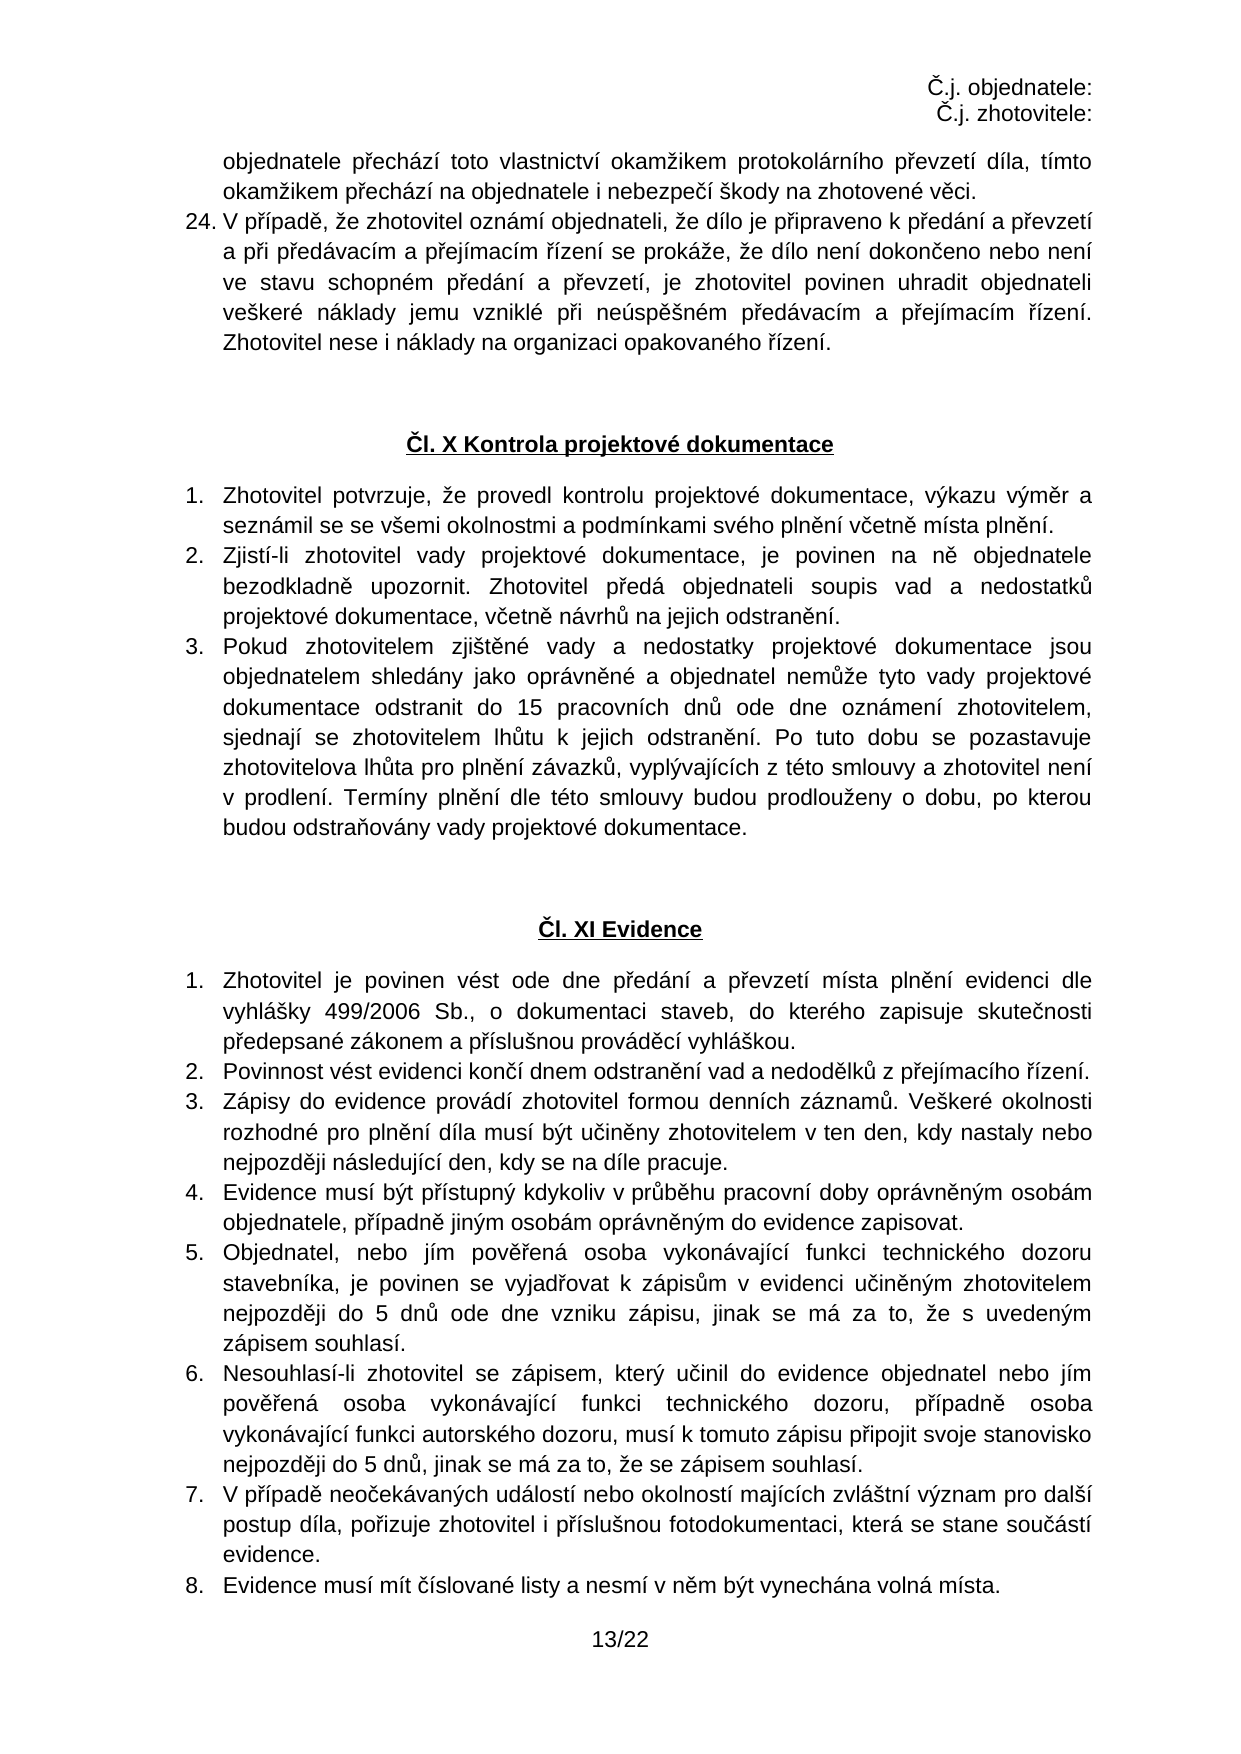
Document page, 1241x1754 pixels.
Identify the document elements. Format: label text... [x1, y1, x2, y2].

list Zhotovitel potvrzuje, že provedl kontrolu projektové dokumentace, výkazu výměr a seznámil se se všemi okolnostmi a podmínkami svého plnění včetně místa plnění. [185, 482, 1093, 538]
list V případě neočekávaných událostí nebo okolností majících zvláštní význam pro další postup díla, pořizuje zhotovitel i příslušnou fotodokumentaci, která se stane součástí evidence. [185, 1481, 1093, 1568]
list Objednatel, nebo jím pověřená osoba vykonávající funkci technického dozoru stavebníka, je povinen se vyjadřovat k zápisům v evidenci učiněným zhotovitelem nejpozději do 5 dnů ode dne vzniku zápisu, jinak se má za to, že s uvedeným zápisem souhlasí. [185, 1239, 1093, 1356]
list V případě, že zhotovitel oznámí objednateli, že dílo je připraveno k předání a převzetí a při předávacím a přejímacím řízení se prokáže, že dílo není dokončeno nebo není ve stavu schopném předání a převzetí, je zhotovitel povinen uhradit objednateli veškeré náklady jemu vzniklé při neúspěšném předávacím a přejímacím řízení. Zhotovitel nese i náklady na organizaci opakovaného řízení. [185, 208, 1093, 355]
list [185, 148, 1093, 204]
list Nesouhlasí-li zhotovitel se zápisem, který učinil do evidence objednatel nebo jím pověřená osoba vykonávající funkci technického dozoru, případně osoba vykonávající funkci autorského dozoru, musí k tomuto zápisu připojit svoje stanovisko nejpozději do 5 dnů, jinak se má za to, že se zápisem souhlasí. [185, 1360, 1093, 1477]
list Zjistí-li zhotovitel vady projektové dokumentace, je povinen na ně objednatele bezodkladně upozornit. Zhotovitel předá objednateli soupis vad a nedostatků projektové dokumentace, včetně návrhů na jejich odstranění. [185, 542, 1093, 629]
list Evidence musí mít číslované listy a nesmí v něm být vynechána volná místa. [185, 1572, 1093, 1598]
list Pokud zhotovitelem zjištěné vady a nedostatky projektové dokumentace jsou objednatelem shledány jako oprávněné a objednatel nemůže tyto vady projektové dokumentace odstranit do 15 pracovních dnů ode dne oznámení zhotovitelem, sjednají se zhotovitelem lhůtu k jejich odstranění. Po tuto dobu se pozastavuje zhotovitelova lhůta pro plnění závazků, vyplývajících z této smlouvy a zhotovitel není v prodlení. Termíny plnění dle této smlouvy budou prodlouženy o dobu, po kterou budou odstraňovány vady projektové dokumentace. [185, 633, 1093, 841]
list Povinnost vést evidenci končí dnem odstranění vad a nedodělků z přejímacího řízení. [185, 1058, 1093, 1084]
list Evidence musí být přístupný kdykoliv v průběhu pracovní doby oprávněným osobám objednatele, případně jiným osobám oprávněným do evidence zapisovat. [185, 1179, 1093, 1235]
list Zhotovitel je povinen vést ode dne předání a převzetí místa plnění evidenci dle vyhlášky 499/2006 Sb., o dokumentaci staveb, do kterého zapisuje skutečnosti předepsané zákonem a příslušnou prováděcí vyhláškou. [185, 967, 1093, 1054]
text Čl. XI Evidence [148, 916, 1093, 943]
text Čl. X Kontrola projektové dokumentace [148, 431, 1093, 457]
list Zápisy do evidence provádí zhotovitel formou denních záznamů. Veškeré okolnosti rozhodné pro plnění díla musí být učiněny zhotovitelem v ten den, kdy nastaly nebo nejpozději následující den, kdy se na díle pracuje. [185, 1088, 1093, 1175]
